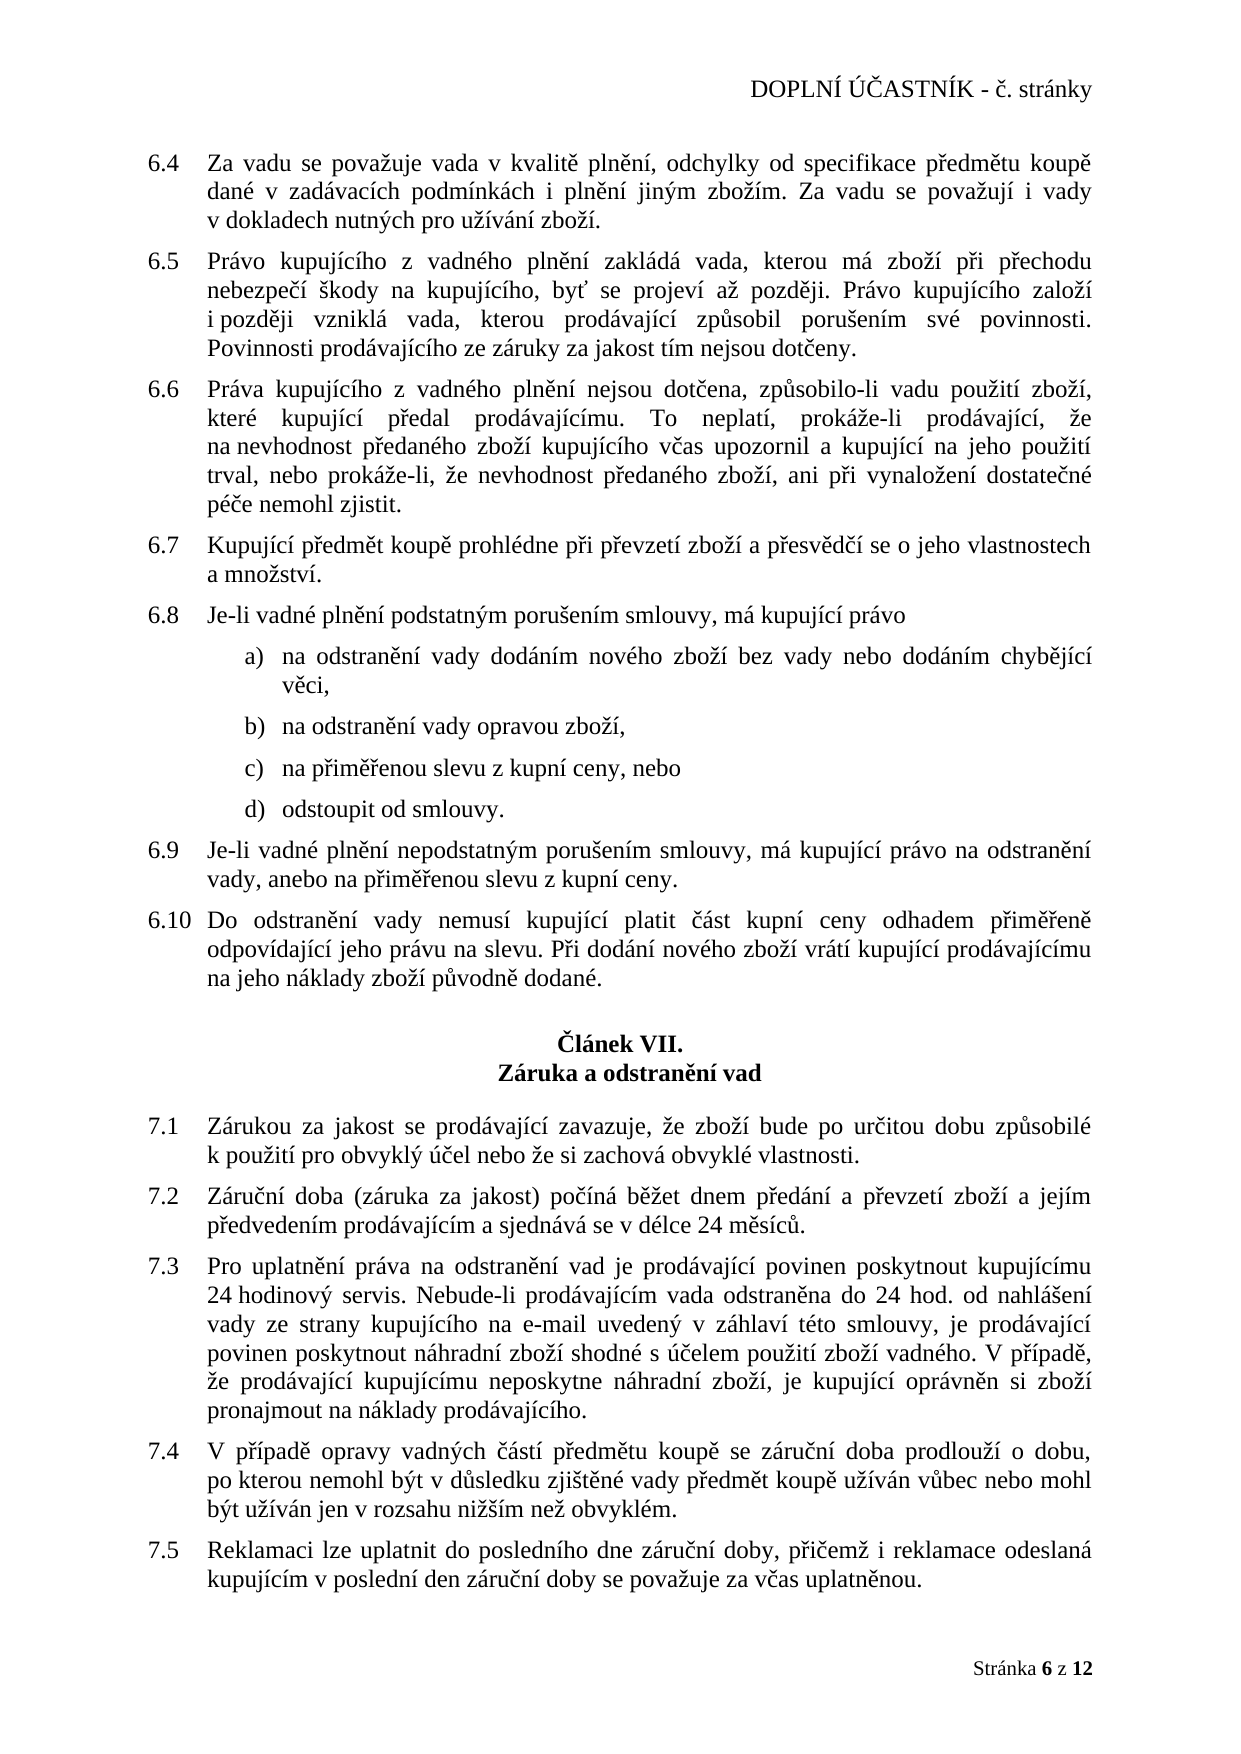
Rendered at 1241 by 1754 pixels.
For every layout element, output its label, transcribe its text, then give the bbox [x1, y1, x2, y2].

list Práva kupujícího z vadného plnění nejsou dotčena, způsobilo-li vadu použití zboží, které kupující předal prodávajícímu. To neplatí, prokáže-li prodávající, že na nevhodnost předaného zboží kupujícího včas upozornil a kupující na jeho použití trval, nebo prokáže-li, že nevhodnost předaného zboží, ani při vynaložení dostatečné péče nemohl zjistit. [148, 374, 1092, 518]
list na přiměřenou slevu z kupní ceny, nebo [244, 753, 1092, 781]
list Reklamaci lze uplatnit do posledního dne záruční doby, přičemž i reklamace odeslaná kupujícím v poslední den záruční doby se považuje za včas uplatněnou. [148, 1535, 1092, 1593]
list Pro uplatnění práva na odstranění vad je prodávající povinen poskytnout kupujícímu 24 hodinový servis. Nebude-li prodávajícím vada odstraněna do 24 hod. od nahlášení vady ze strany kupujícího na e-mail uvedený v záhlaví této smlouvy, je prodávající povinen poskytnout náhradní zboží shodné s účelem použití zboží vadného. V případě, že prodávající kupujícímu neposkytne náhradní zboží, je kupující oprávněn si zboží pronajmout na náklady prodávajícího. [148, 1251, 1092, 1424]
list Do odstranění vady nemusí kupující platit část kupní ceny odhadem přiměřeně odpovídající jeho právu na slevu. Při dodání nového zboží vrátí kupující prodávajícímu na jeho náklady zboží původně dodané. [148, 905, 1092, 991]
list na odstranění vady opravou zboží, [244, 711, 1092, 740]
list Zárukou za jakost se prodávající zavazuje, že zboží bude po určitou dobu způsobilé k použití pro obvyklý účel nebo že si zachová obvyklé vlastnosti. [148, 1111, 1092, 1169]
text Článek VII. Záruka a odstranění vad [148, 1029, 1092, 1086]
list Právo kupujícího z vadného plnění zakládá vada, kterou má zboží při přechodu nebezpečí škody na kupujícího, byť se projeví až později. Právo kupujícího založí i později vzniklá vada, kterou prodávající způsobil porušením své povinnosti. Povinnosti prodávajícího ze záruky za jakost tím nejsou dotčeny. [148, 246, 1092, 361]
list Záruční doba (záruka za jakost) počíná běžet dnem předání a převzetí zboží a jejím předvedením prodávajícím a sjednává se v délce 24 měsíců. [148, 1181, 1092, 1239]
list Kupující předmět koupě prohlédne při převzetí zboží a přesvědčí se o jeho vlastnostech a množství. [148, 530, 1092, 588]
list na odstranění vady dodáním nového zboží bez vady nebo dodáním chybějící věci, [244, 641, 1092, 699]
list Je-li vadné plnění podstatným porušením smlouvy, má kupující právo [148, 600, 1092, 629]
list Je-li vadné plnění nepodstatným porušením smlouvy, má kupující právo na odstranění vady, anebo na přiměřenou slevu z kupní ceny. [148, 835, 1092, 893]
list V případě opravy vadných částí předmětu koupě se záruční doba prodlouží o dobu, po kterou nemohl být v důsledku zjištěné vady předmět koupě užíván vůbec nebo mohl být užíván jen v rozsahu nižším než obvyklém. [148, 1436, 1092, 1523]
list Za vadu se považuje vada v kvalitě plnění, odchylky od specifikace předmětu koupě dané v zadávacích podmínkách i plnění jiným zbožím. Za vadu se považují i vady v dokladech nutných pro užívání zboží. [148, 148, 1092, 234]
list odstoupit od smlouvy. [244, 794, 1092, 823]
